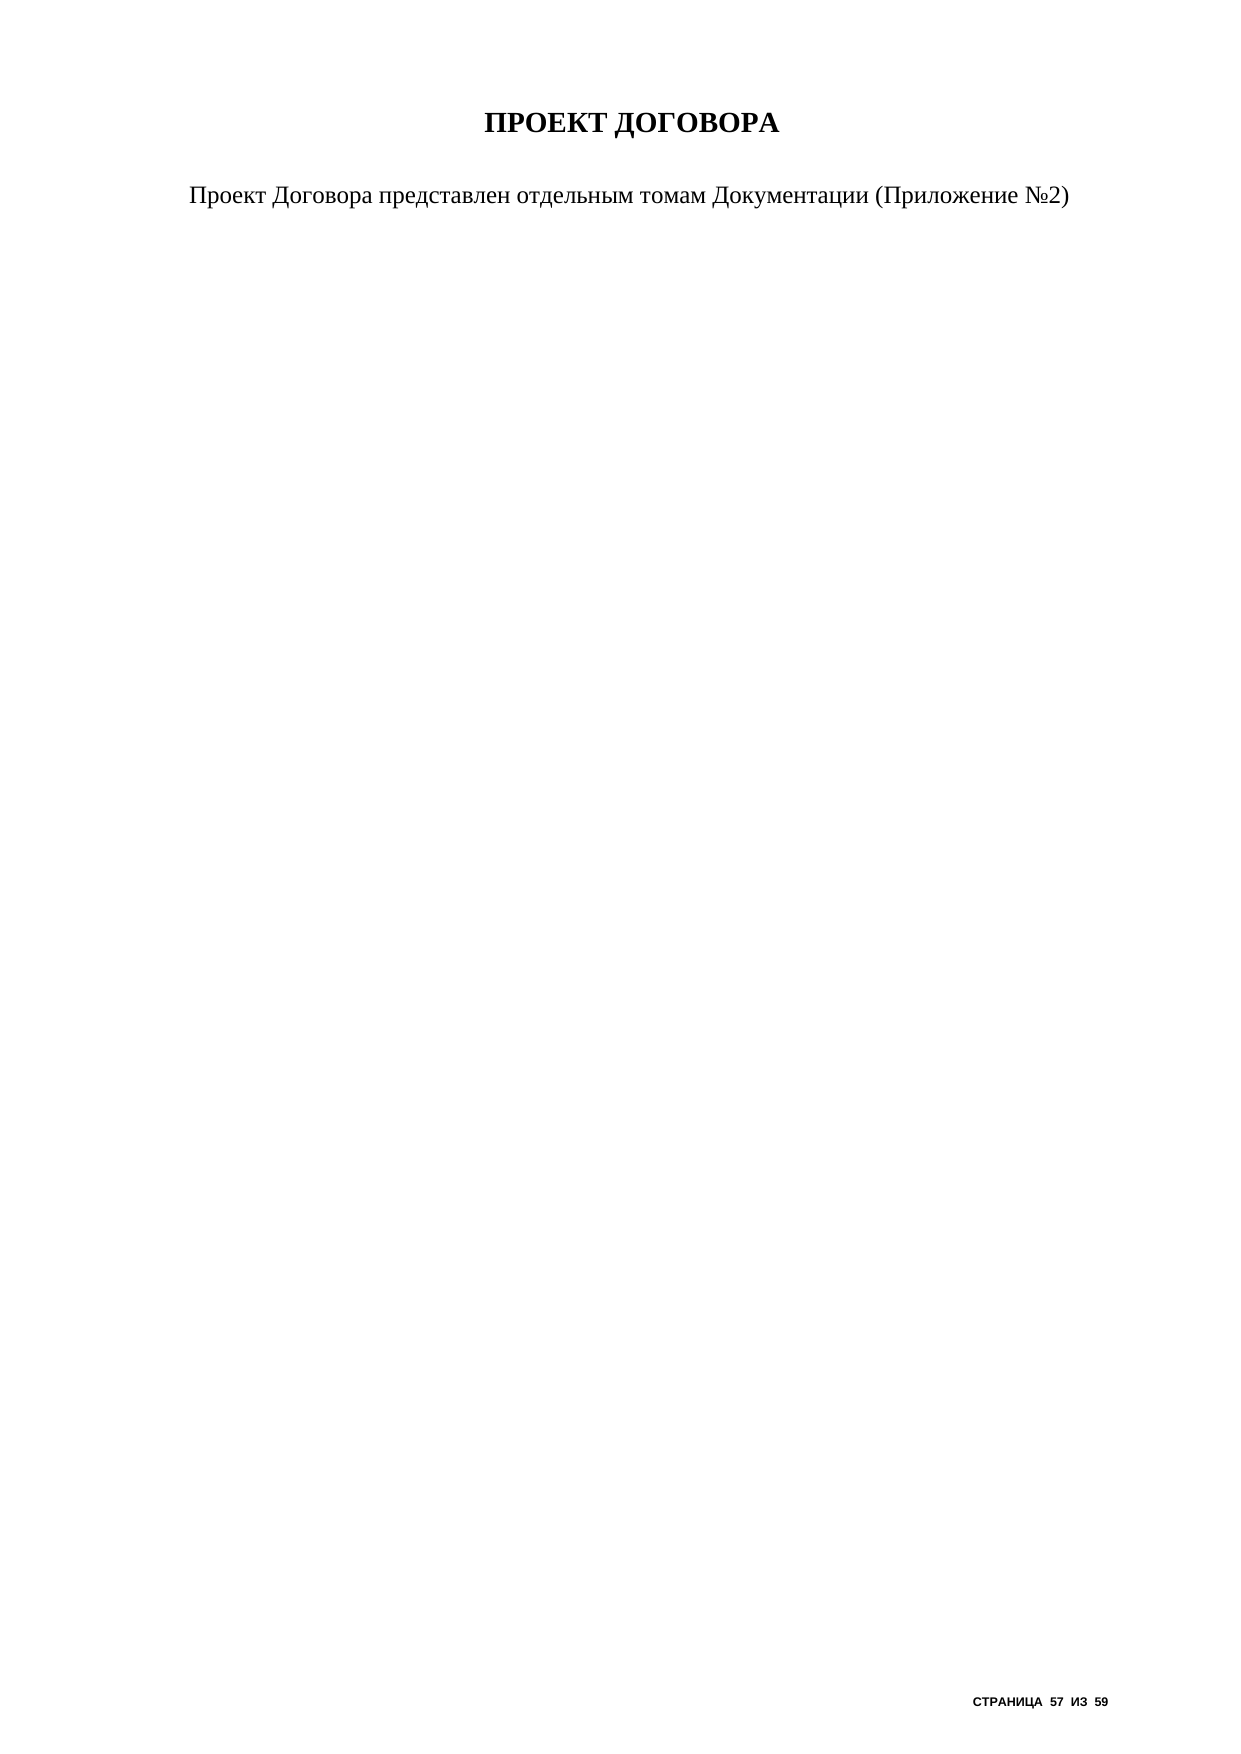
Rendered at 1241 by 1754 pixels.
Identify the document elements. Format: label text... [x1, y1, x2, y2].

text Проект Договора представлен отдельным томам Документации (Приложение №2) [130, 180, 1134, 209]
text Проект Договора [130, 106, 1134, 139]
